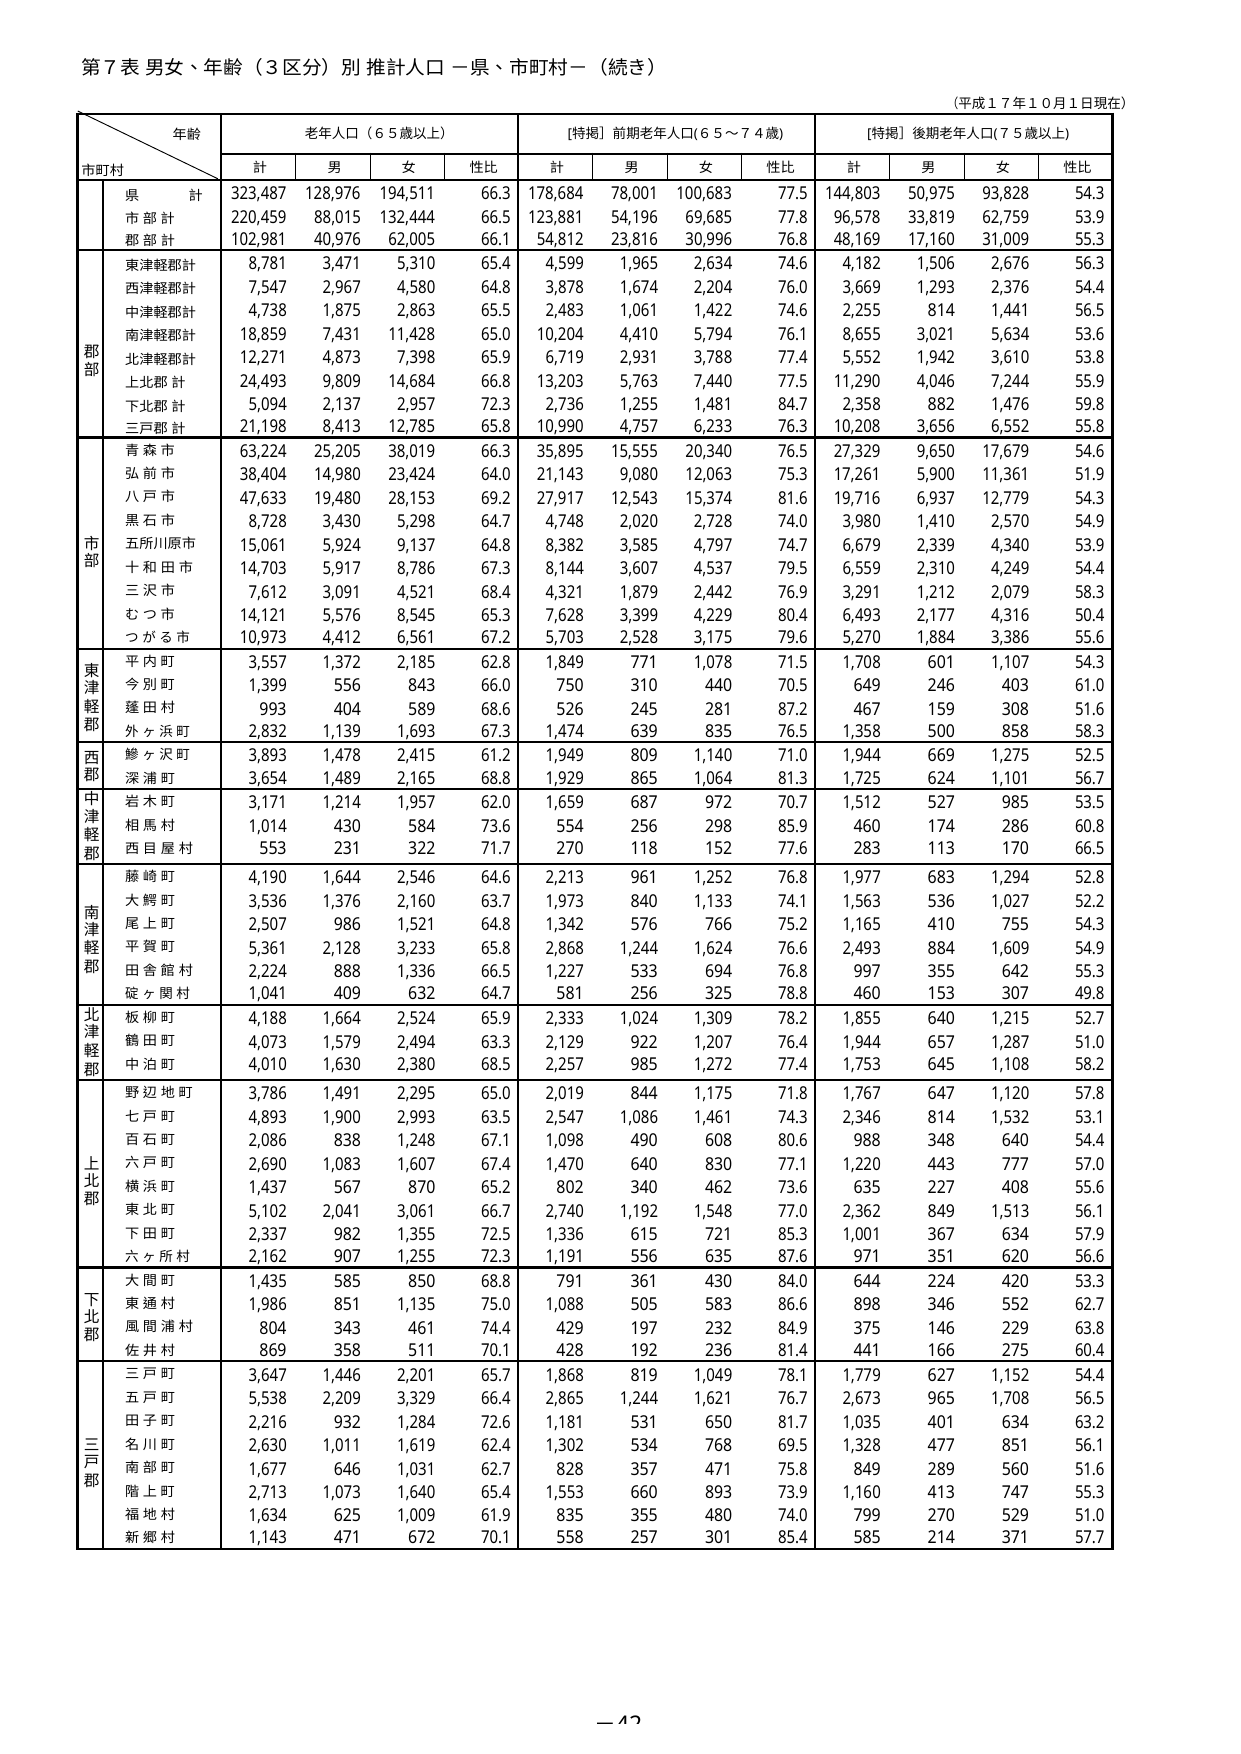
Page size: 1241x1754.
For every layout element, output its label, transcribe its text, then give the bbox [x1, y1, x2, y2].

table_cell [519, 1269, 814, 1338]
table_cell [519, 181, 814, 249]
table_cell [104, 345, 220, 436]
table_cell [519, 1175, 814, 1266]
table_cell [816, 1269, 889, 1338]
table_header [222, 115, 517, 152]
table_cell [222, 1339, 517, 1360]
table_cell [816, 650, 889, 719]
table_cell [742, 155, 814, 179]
text 第７表 男女、年齢（３区分）別 推計人口 －県、市町村－（続き） [81, 55, 699, 80]
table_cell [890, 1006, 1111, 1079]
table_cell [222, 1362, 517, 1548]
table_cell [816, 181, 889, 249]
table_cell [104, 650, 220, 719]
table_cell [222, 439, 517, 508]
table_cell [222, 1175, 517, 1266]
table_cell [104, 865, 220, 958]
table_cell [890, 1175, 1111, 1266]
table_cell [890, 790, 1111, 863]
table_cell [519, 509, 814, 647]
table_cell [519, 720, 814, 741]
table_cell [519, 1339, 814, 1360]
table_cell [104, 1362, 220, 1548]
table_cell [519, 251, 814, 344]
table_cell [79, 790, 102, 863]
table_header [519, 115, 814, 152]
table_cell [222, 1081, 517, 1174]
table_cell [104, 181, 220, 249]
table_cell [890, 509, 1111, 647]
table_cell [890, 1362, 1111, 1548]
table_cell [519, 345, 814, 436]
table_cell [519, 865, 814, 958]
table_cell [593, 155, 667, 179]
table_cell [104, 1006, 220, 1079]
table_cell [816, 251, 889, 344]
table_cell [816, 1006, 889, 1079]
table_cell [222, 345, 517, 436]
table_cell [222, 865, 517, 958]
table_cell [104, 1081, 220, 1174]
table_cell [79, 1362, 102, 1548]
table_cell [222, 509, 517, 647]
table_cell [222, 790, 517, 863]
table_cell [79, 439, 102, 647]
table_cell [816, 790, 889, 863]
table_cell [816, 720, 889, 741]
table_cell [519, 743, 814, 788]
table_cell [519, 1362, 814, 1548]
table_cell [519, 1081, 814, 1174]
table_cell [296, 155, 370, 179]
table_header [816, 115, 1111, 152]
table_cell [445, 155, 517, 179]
text （平成１７年１０月１日現在） [947, 94, 1198, 112]
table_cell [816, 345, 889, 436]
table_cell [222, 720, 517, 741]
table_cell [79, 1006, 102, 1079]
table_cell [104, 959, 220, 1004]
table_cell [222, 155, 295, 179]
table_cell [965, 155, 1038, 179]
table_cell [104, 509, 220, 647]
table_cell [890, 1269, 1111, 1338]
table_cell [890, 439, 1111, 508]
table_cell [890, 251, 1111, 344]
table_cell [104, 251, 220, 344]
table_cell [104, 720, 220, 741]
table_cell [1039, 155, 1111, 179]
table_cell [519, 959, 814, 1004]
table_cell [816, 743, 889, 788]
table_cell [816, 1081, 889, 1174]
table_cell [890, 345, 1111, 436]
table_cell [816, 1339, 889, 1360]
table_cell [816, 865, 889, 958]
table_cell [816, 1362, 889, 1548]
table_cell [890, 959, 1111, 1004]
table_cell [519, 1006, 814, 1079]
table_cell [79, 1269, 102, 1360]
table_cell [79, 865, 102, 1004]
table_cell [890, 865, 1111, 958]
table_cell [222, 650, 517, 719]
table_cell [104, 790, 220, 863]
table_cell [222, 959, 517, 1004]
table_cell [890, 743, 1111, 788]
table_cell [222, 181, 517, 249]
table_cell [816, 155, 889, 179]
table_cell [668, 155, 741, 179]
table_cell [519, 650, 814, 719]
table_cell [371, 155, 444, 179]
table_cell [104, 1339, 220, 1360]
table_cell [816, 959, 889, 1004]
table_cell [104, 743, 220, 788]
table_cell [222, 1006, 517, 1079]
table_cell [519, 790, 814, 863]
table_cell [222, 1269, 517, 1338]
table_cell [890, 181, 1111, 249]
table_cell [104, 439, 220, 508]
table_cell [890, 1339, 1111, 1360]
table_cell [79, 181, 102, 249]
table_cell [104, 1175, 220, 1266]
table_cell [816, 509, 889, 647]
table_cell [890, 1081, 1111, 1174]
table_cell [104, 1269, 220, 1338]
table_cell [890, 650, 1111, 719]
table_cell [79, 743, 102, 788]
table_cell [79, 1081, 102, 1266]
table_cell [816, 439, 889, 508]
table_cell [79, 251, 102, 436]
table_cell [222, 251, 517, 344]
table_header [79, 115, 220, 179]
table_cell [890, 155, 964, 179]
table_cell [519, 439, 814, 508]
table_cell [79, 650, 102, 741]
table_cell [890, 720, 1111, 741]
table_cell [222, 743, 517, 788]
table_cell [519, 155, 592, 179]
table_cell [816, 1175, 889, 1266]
